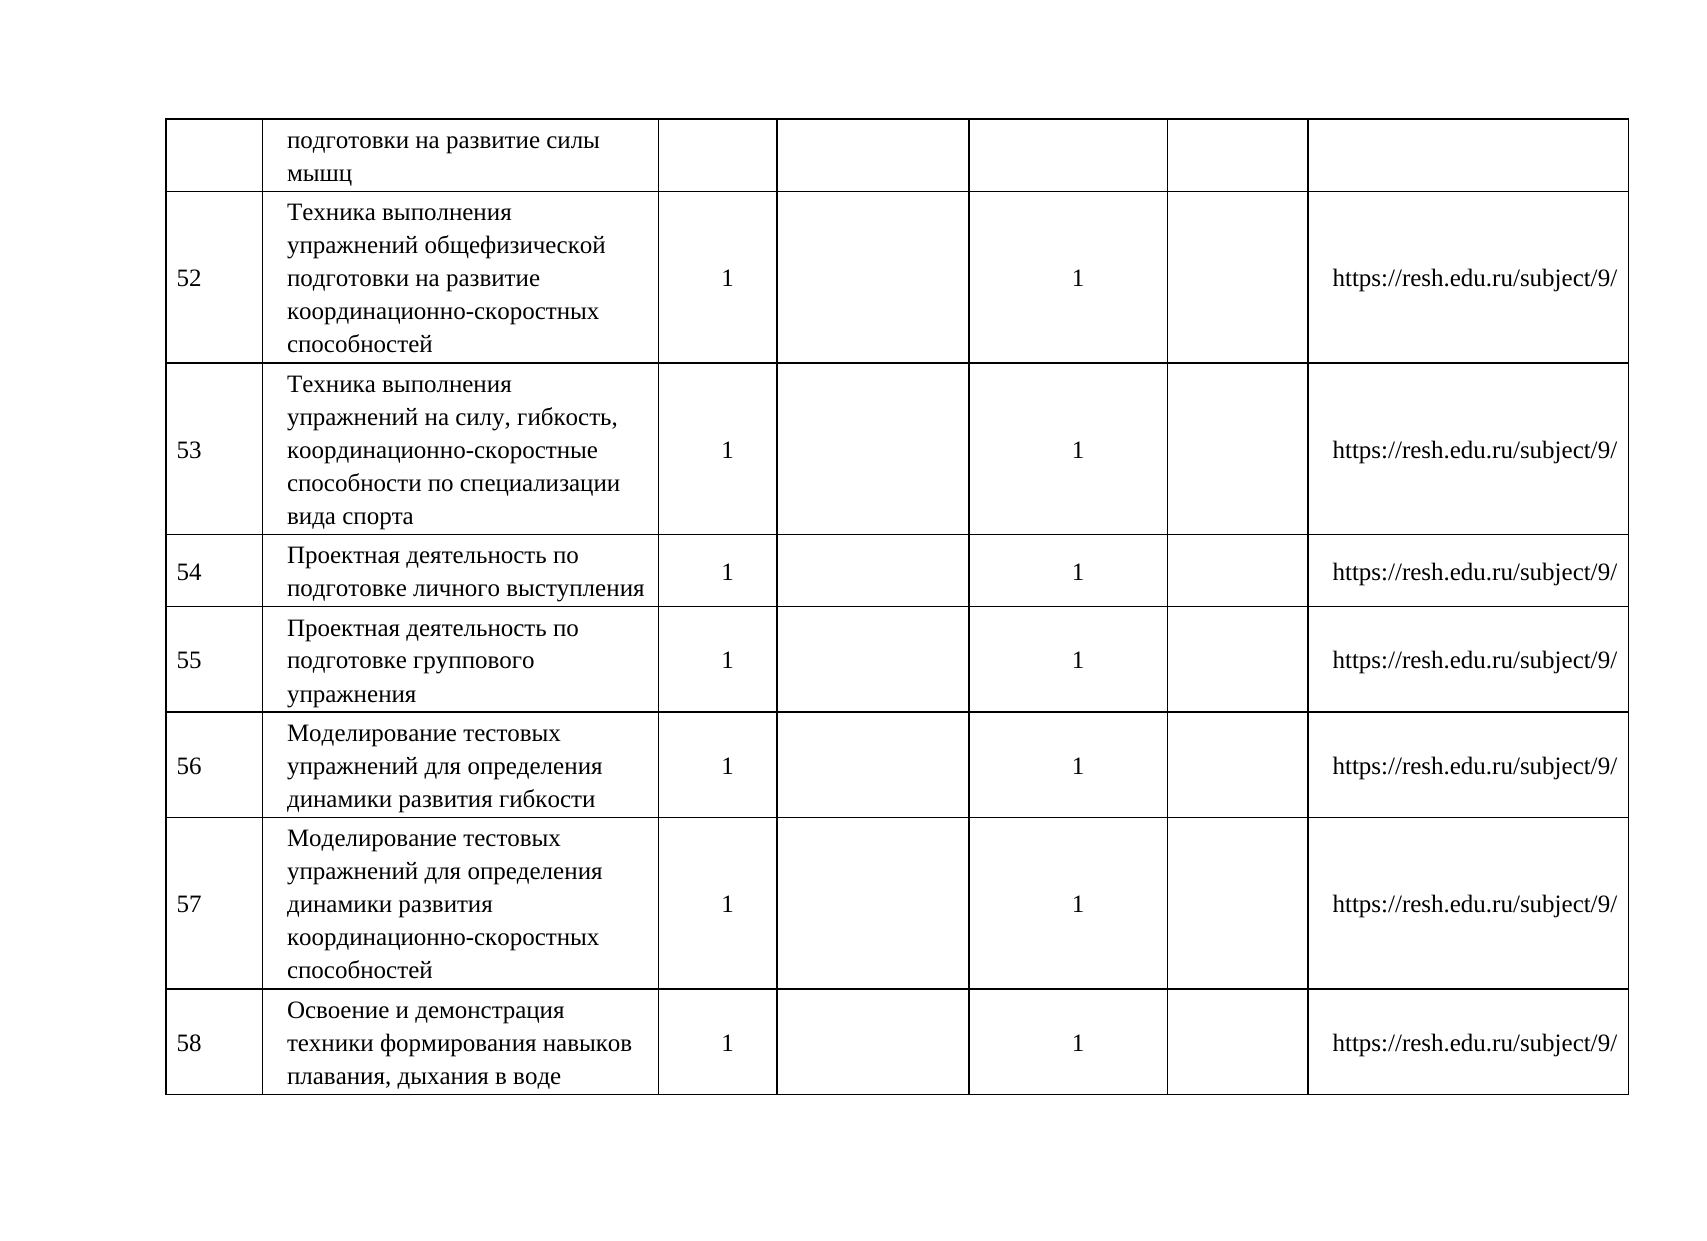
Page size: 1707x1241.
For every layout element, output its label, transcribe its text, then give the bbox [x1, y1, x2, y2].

table_cell https://resh.edu.ru/subject/9/ [1309, 818, 1628, 988]
table_cell [778, 713, 968, 817]
table_cell https://resh.edu.ru/subject/9/ [1309, 192, 1628, 362]
table_cell Проектная деятельность по подготовке личного выступления [263, 535, 658, 606]
table_cell 1 [659, 713, 776, 817]
table_cell [778, 607, 968, 711]
table_cell 1 [970, 818, 1167, 988]
table_cell 1 [659, 535, 776, 606]
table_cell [1309, 120, 1628, 191]
table_cell [1168, 818, 1307, 988]
table_cell [1168, 120, 1307, 191]
table_cell [1168, 364, 1307, 533]
table_cell 1 [659, 364, 776, 533]
table_cell 1 [970, 535, 1167, 606]
table_cell 53 [167, 364, 262, 533]
table_cell 1 [970, 713, 1167, 817]
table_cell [263, 120, 658, 191]
table_cell [1168, 990, 1307, 1093]
table_cell 55 [167, 607, 262, 711]
table_cell 54 [167, 535, 262, 606]
table_cell 1 [659, 120, 776, 191]
table_cell 1 [970, 120, 1167, 191]
table_cell Техника выполнения упражнений общефизической подготовки на развитие координационно-скоростных способностей [263, 192, 658, 362]
table_cell 57 [167, 818, 262, 988]
table_cell Моделирование тестовых упражнений для определения динамики развития гибкости [263, 713, 658, 817]
table_cell [778, 535, 968, 606]
table_cell https://resh.edu.ru/subject/9/ [1309, 535, 1628, 606]
table_cell [778, 990, 968, 1093]
table_cell https://resh.edu.ru/subject/9/ [1309, 713, 1628, 817]
table_cell [778, 120, 968, 191]
table_cell [1168, 192, 1307, 362]
table_cell Моделирование тестовых упражнений для определения динамики развития координационно-скоростных способностей [263, 818, 658, 988]
table_cell 1 [970, 192, 1167, 362]
table_cell [1168, 713, 1307, 817]
table_cell 56 [167, 713, 262, 817]
table_cell [778, 192, 968, 362]
table_cell Освоение и демонстрация техники формирования навыков плавания, дыхания в воде [263, 990, 658, 1093]
table_cell 52 [167, 192, 262, 362]
table_cell [1168, 607, 1307, 711]
table_cell https://resh.edu.ru/subject/9/ [1309, 607, 1628, 711]
table_cell [778, 364, 968, 533]
table_cell 1 [659, 192, 776, 362]
table_cell 58 [167, 990, 262, 1093]
table_cell https://resh.edu.ru/subject/9/ [1309, 364, 1628, 533]
table_cell 1 [970, 990, 1167, 1093]
table_cell 51 [167, 120, 262, 191]
table_cell [778, 818, 968, 988]
table_cell Техника выполнения упражнений на силу, гибкость, координационно-скоростные способности по специализации вида спорта [263, 364, 658, 533]
table_cell 1 [970, 607, 1167, 711]
table_cell [1168, 535, 1307, 606]
table_cell 1 [970, 364, 1167, 533]
table_cell 1 [659, 818, 776, 988]
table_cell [1309, 990, 1628, 1093]
table_cell Проектная деятельность по подготовке группового упражнения [263, 607, 658, 711]
table_cell 1 [659, 607, 776, 711]
table_cell 1 [659, 990, 776, 1093]
